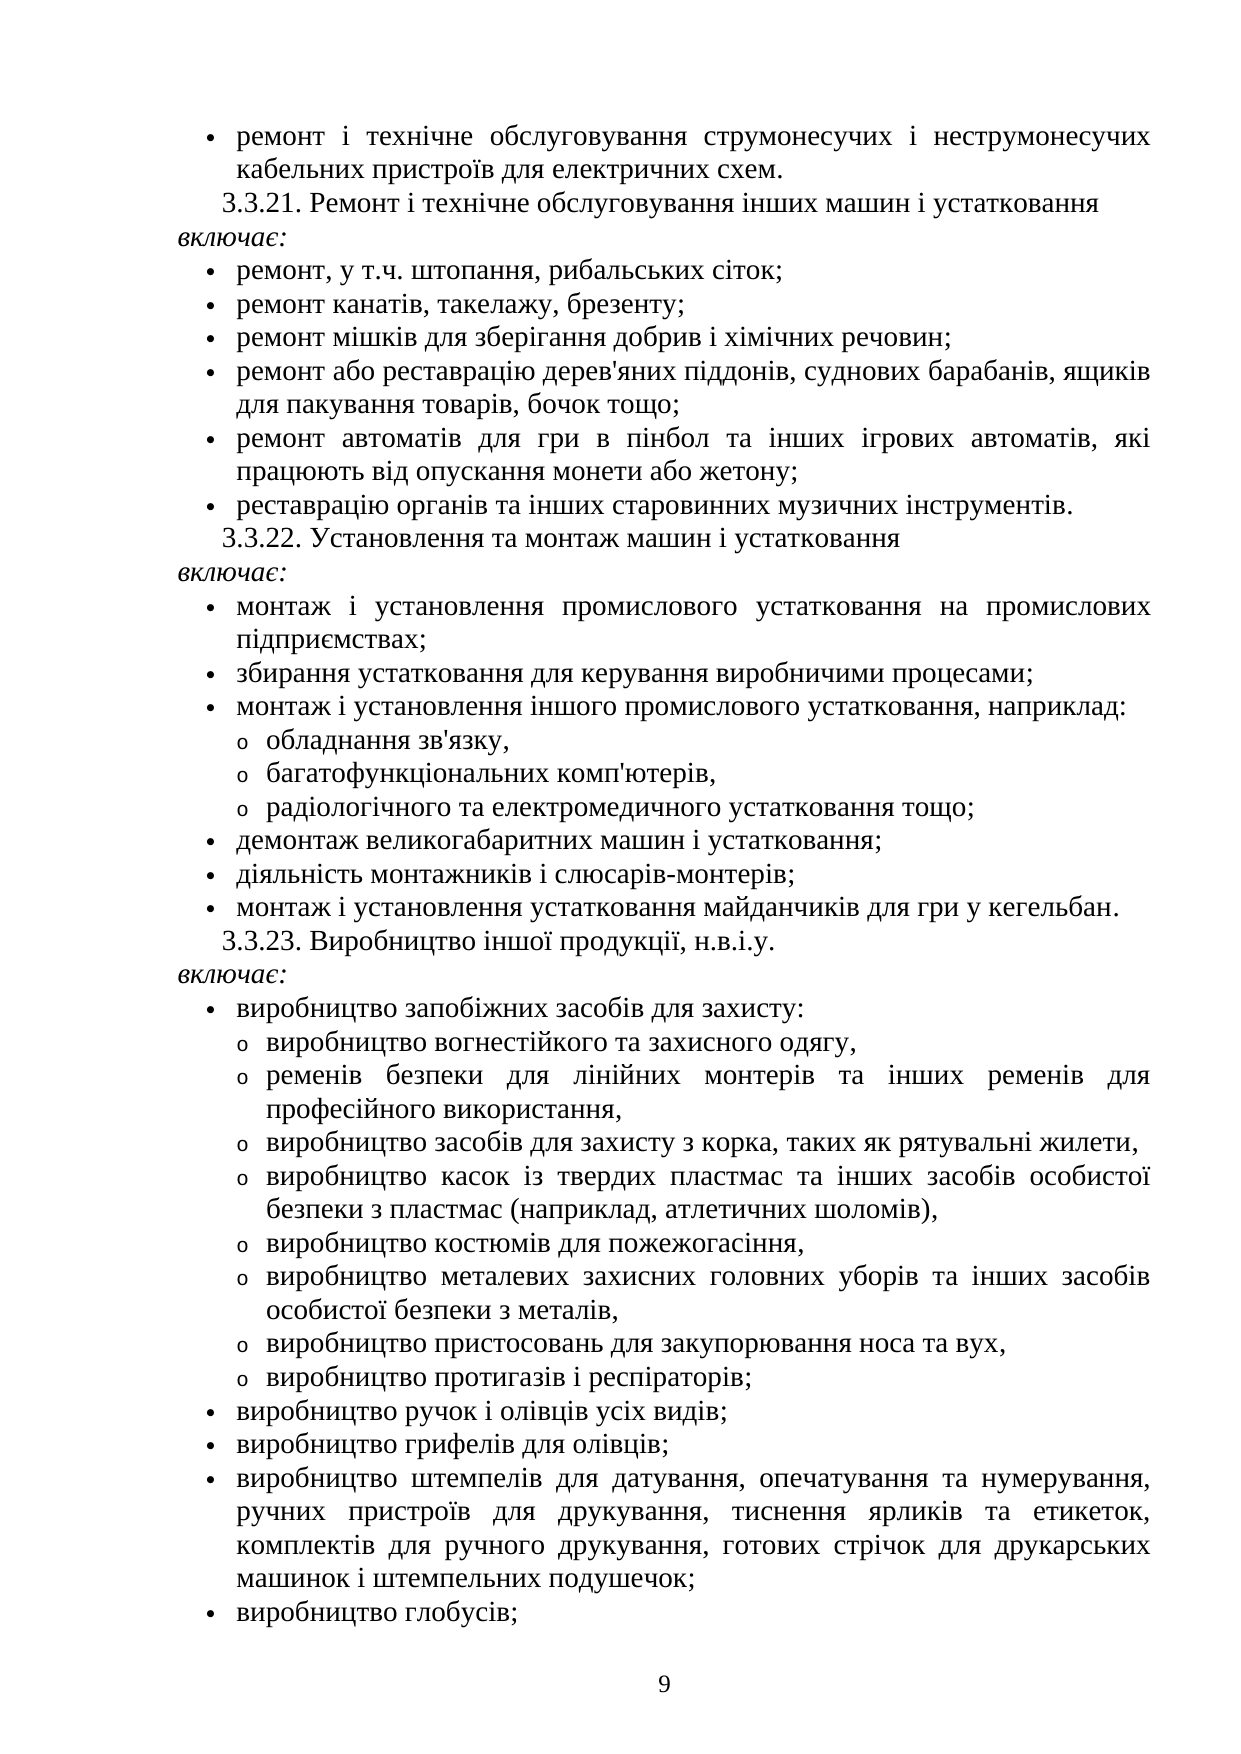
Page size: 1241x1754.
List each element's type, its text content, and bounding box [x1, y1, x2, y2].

list ремонт і технічне обслуговування струмонесучих і неструмонесучих кабельних пристроїв для електричних схем. [207, 118, 1152, 185]
list монтаж і установлення промислового устатковання на промислових підприємствах; [207, 588, 1152, 655]
list виробництво касок із твердих пластмас та інших засобів особистої безпеки з пластмас (наприклад, атлетичних шоломів), [236, 1158, 1152, 1225]
list виробництво засобів для захисту з корка, таких як рятувальні жилети, [236, 1124, 1152, 1158]
list монтаж і установлення устатковання майданчиків для гри у кегельбан. [207, 889, 1152, 923]
list виробництво ручок і олівців усіх видів; [207, 1393, 1152, 1426]
list багатофункціональних комп'ютерів, [236, 755, 1152, 789]
list реставрацію органів та інших старовинних музичних інструментів. [207, 487, 1152, 521]
list виробництво запобіжних засобів для захисту: [207, 990, 1152, 1024]
list радіологічного та електромедичного устатковання тощо; [236, 789, 1152, 822]
text 3.3.22. Установлення та монтаж машин і устатковання [177, 521, 1152, 554]
list ремонт або реставрацію дерев'яних піддонів, суднових барабанів, ящиків для пакування товарів, бочок тощо; [207, 353, 1152, 420]
list обладнання зв'язку, [236, 722, 1152, 755]
list виробництво костюмів для пожежогасіння, [236, 1225, 1152, 1258]
text включає: [177, 219, 1152, 252]
text включає: [177, 957, 1152, 990]
list монтаж і установлення іншого промислового устатковання, наприклад: [207, 688, 1152, 722]
list виробництво штемпелів для датування, опечатування та нумерування, ручних пристроїв для друкування, тиснення ярликів та етикеток, комплектів для ручного друкування, готових стрічок для друкарських машинок і штемпельних подушечок; [207, 1460, 1152, 1594]
list виробництво грифелів для олівців; [207, 1426, 1152, 1460]
list виробництво протигазів і респіраторів; [236, 1359, 1152, 1393]
list ремонт автоматів для гри в пінбол та інших ігрових автоматів, які працюють від опускання монети або жетону; [207, 420, 1152, 487]
text 3.3.23. Виробництво іншої продукції, н.в.і.у. [177, 923, 1152, 957]
list демонтаж великогабаритних машин і устатковання; [207, 822, 1152, 856]
list ременів безпеки для лінійних монтерів та інших ременів для професійного використання, [236, 1057, 1152, 1124]
list виробництво пристосовань для закупорювання носа та вух, [236, 1326, 1152, 1359]
list виробництво вогнестійкого та захисного одягу, [236, 1024, 1152, 1057]
list ремонт мішків для зберігання добрив і хімічних речовин; [207, 319, 1152, 353]
text включає: [177, 554, 1152, 588]
list виробництво глобусів; [207, 1594, 1152, 1627]
list виробництво металевих захисних головних уборів та інших засобів особистої безпеки з металів, [236, 1258, 1152, 1326]
list ремонт, у т.ч. штопання, рибальських сіток; [207, 252, 1152, 286]
list ремонт канатів, такелажу, брезенту; [207, 286, 1152, 319]
text 3.3.21. Ремонт і технічне обслуговування інших машин і устатковання [177, 185, 1152, 219]
list збирання устатковання для керування виробничими процесами; [207, 655, 1152, 688]
list діяльність монтажників і слюсарів-монтерів; [207, 856, 1152, 889]
